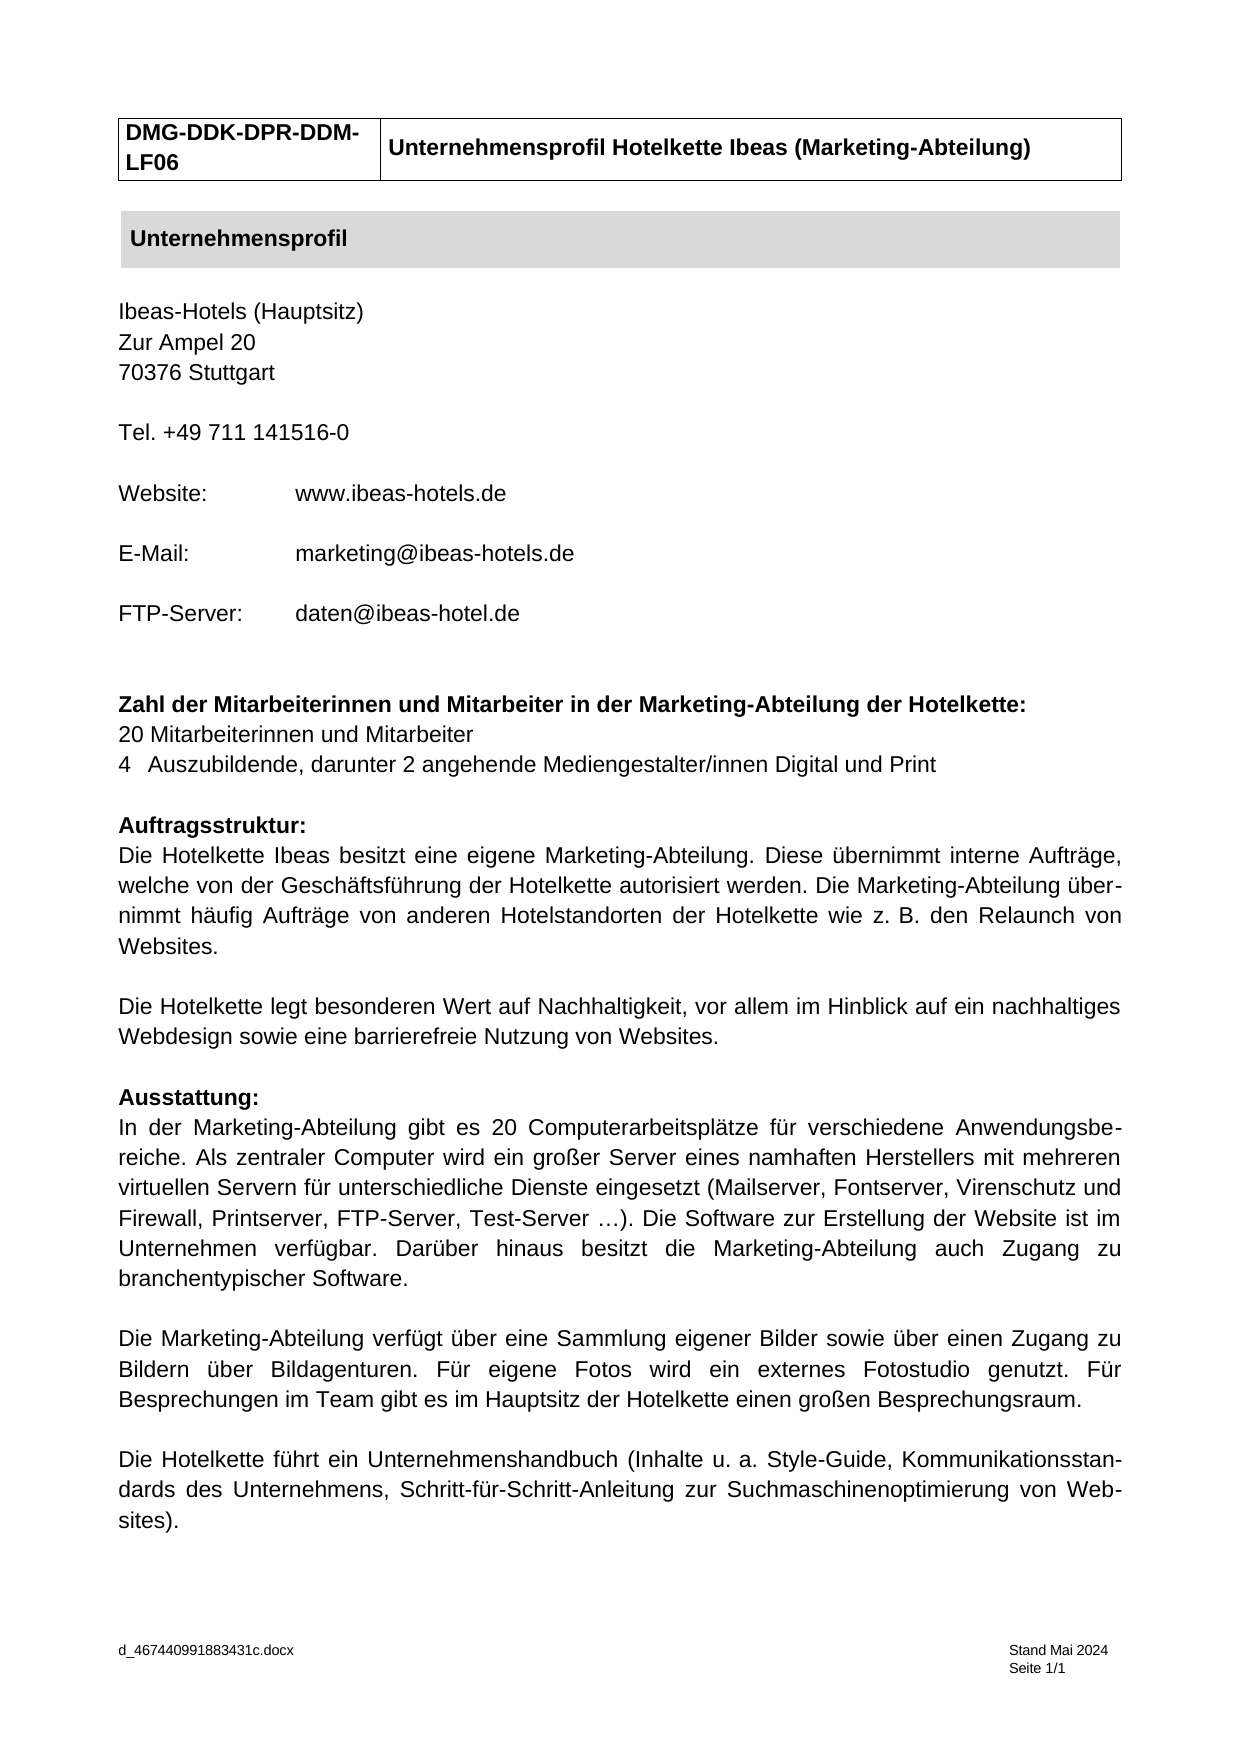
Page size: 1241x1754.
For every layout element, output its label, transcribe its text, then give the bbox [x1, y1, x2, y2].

text Unternehmensprofil [122, 213, 1119, 267]
text FTP-Server: daten@ibeas-hotel.de [118, 600, 1122, 627]
text Die Marketing-Abteilung verfügt über eine Sammlung eigener Bilder sowie über einen Zugang zu Bildern über Bildagenturen. Für eigene Fotos wird ein externes Fotostudio genutzt. Für Besprechungen im Team gibt es im Hauptsitz der Hotelkette einen großen Besprechungsraum. [118, 1325, 1122, 1412]
text Website: www.ibeas-hotels.de [118, 479, 1122, 506]
text Ausstattung: [118, 1084, 1122, 1110]
text In der Marketing-Abteilung gibt es 20 Computerarbeitsplätze für verschiedene Anwendungsbereiche. Als zentraler Computer wird ein großer Server eines namhaften Herstellers mit mehreren virtuellen Servern für unterschiedliche Dienste eingesetzt (Mailserver, Fontserver, Virenschutz und Firewall, Printserver, FTP-Server, Test-Server …). Die Software zur Erstellung der Website ist im Unternehmen verfügbar. Darüber hinaus besitzt die Marketing-Abteilung auch Zugang zu branchentypischer Software. [118, 1114, 1122, 1291]
text Zahl der Mitarbeiterinnen und Mitarbeiter in der Marketing-Abteilung der Hotelkette: [118, 691, 1122, 717]
text 20 Mitarbeiterinnen und Mitarbeiter [118, 721, 1122, 748]
text Tel. +49 711 141516-0 [118, 419, 1122, 446]
text Die Hotelkette Ibeas besitzt eine eigene Marketing-Abteilung. Diese übernimmt interne Aufträge, welche von der Geschäftsführung der Hotelkette autorisiert werden. Die Marketing-Abteilung übernimmt häufig Aufträge von anderen Hotelstandorten der Hotelkette wie z. B. den Relaunch von Websites. [118, 842, 1122, 959]
table_header Unternehmensprofil Hotelkette Ibeas (Marketing-Abteilung) [381, 119, 1121, 179]
text E-Mail: marketing@ibeas-hotels.de [118, 540, 1122, 566]
text Auftragsstruktur: [118, 812, 1122, 838]
text Die Hotelkette legt besonderen Wert auf Nachhaltigkeit, vor allem im Hinblick auf ein nachhaltiges Webdesign sowie eine barrierefreie Nutzung von Websites. [118, 993, 1122, 1050]
table_header DMG-DDK-DPR-DDM-LF06 [119, 119, 380, 179]
text 70376 Stuttgart [118, 359, 1122, 385]
text 4 Auszubildende, darunter 2 angehende Mediengestalter/innen Digital und Print [118, 751, 1122, 778]
text Die Hotelkette führt ein Unternehmenshandbuch (Inhalte u. a. Style-Guide, Kommunikationsstandards des Unternehmens, Schritt-für-Schritt-Anleitung zur Suchmaschinenoptimierung von Websites). [118, 1446, 1122, 1533]
text Ibeas-Hotels (Hauptsitz) [118, 298, 1122, 325]
text Zur Ampel 20 [118, 328, 1122, 355]
